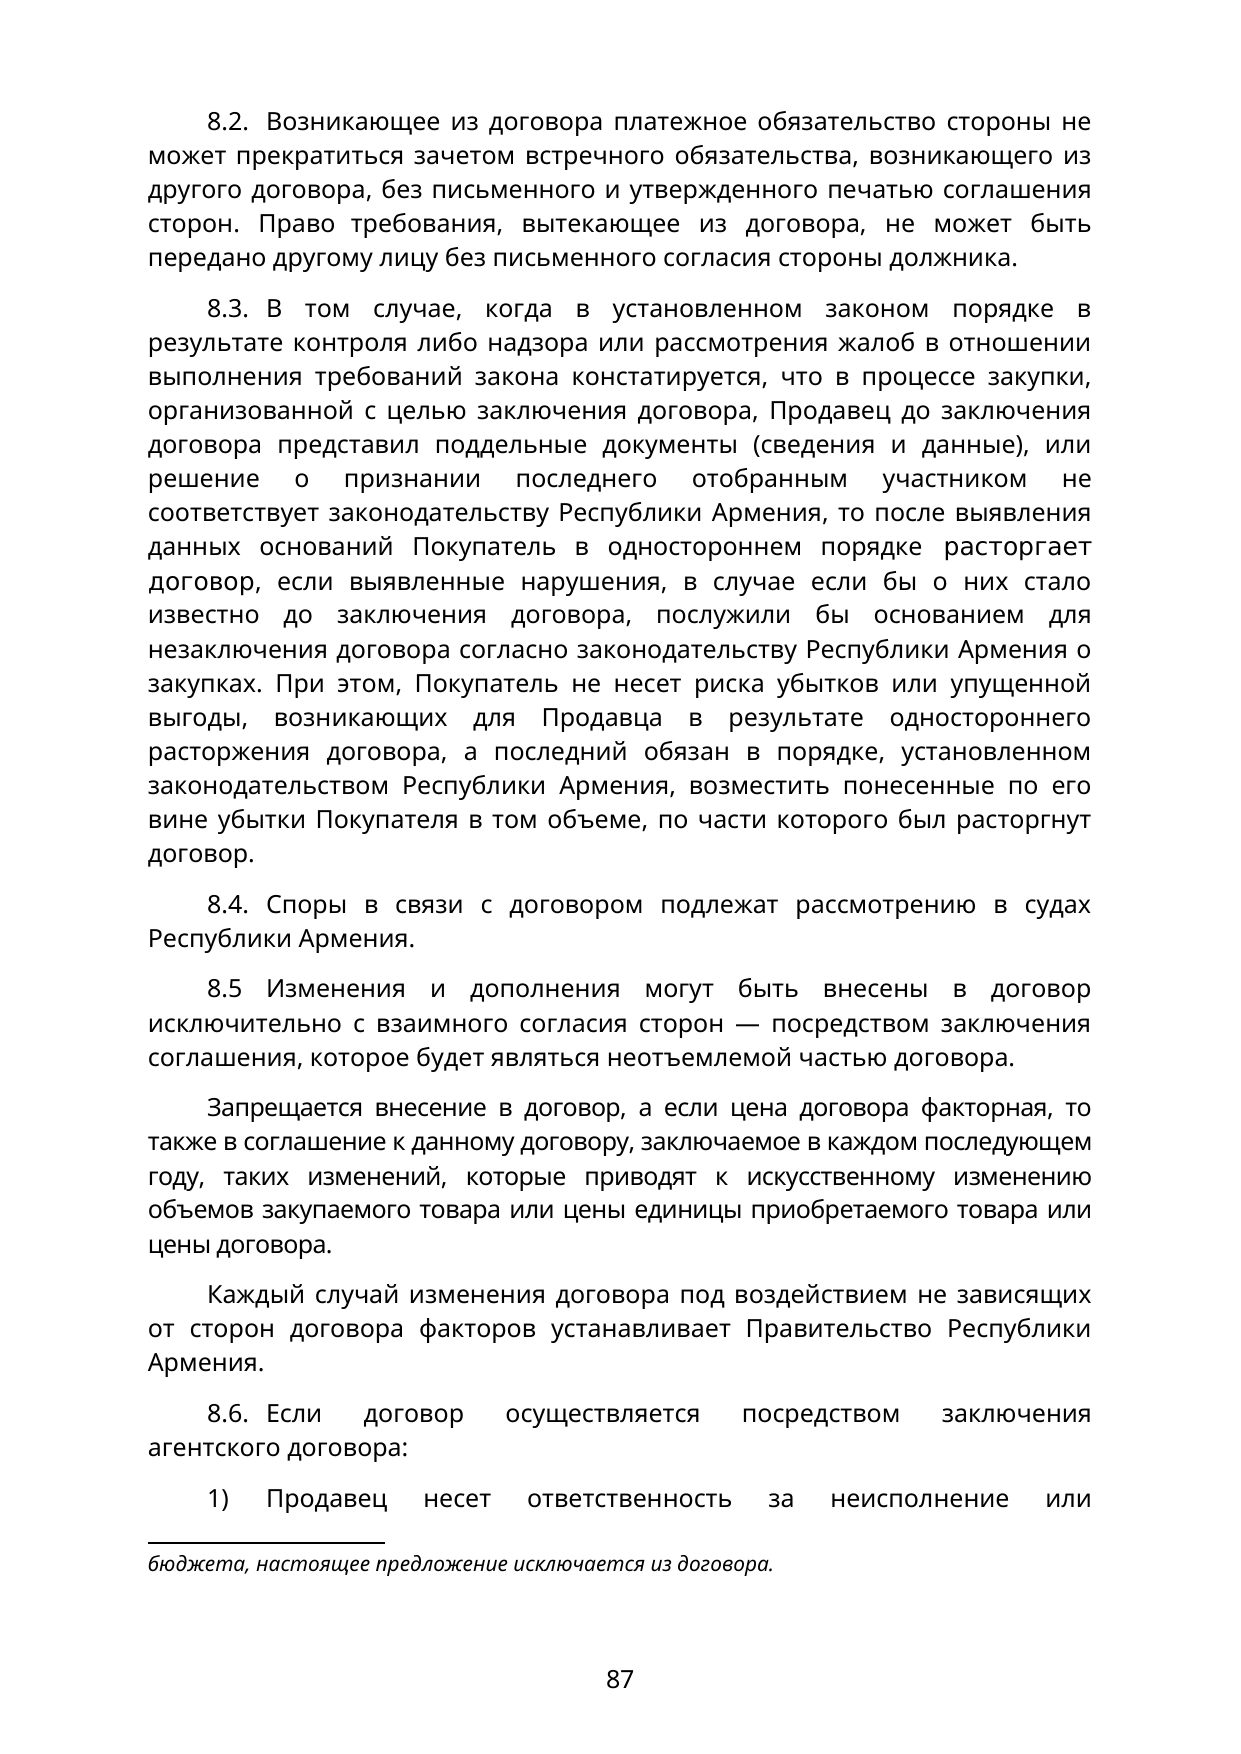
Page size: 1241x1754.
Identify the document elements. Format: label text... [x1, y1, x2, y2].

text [148, 1481, 1092, 1515]
text 8.5 Изменения и дополнения могут быть внесены в договор исключительно с взаимного согласия сторон — посредством заключения соглашения, которое будет являться неотъемлемой частью договора. [148, 971, 1092, 1073]
text Каждый случай изменения договора под воздействием не зависящих от сторон договора факторов устанавливает Правительство Республики Армения. [148, 1277, 1092, 1379]
text 8.2. Возникающее из договора платежное обязательство стороны не может прекратиться зачетом встречного обязательства, возникающего из другого договора, без письменного и утвержденного печатью соглашения сторон. Право требования, вытекающее из договора, не может быть передано другому лицу без письменного согласия стороны должника. [148, 103, 1092, 274]
text 8.6. Если договор осуществляется посредством заключения агентского договора: [148, 1396, 1092, 1464]
text 8.3. В том случае, когда в установленном законом порядке в результате контроля либо надзора или рассмотрения жалоб в отношении выполнения требований закона констатируется, что в процессе закупки, организованной с целью заключения договора, Продавец до заключения договора представил поддельные документы (сведения и данные), или решение о признании последнего отобранным участником не соответствует законодательству Республики Армения, то после выявления данных оснований Покупатель в одностороннем порядке расторгает договор, если выявленные нарушения, в случае если бы о них стало известно до заключения договора, послужили бы основанием для незаключения договора согласно законодательству Республики Армения о закупках. При этом, Покупатель не несет риска убытков или упущенной выгоды, возникающих для Продавца в результате одностороннего расторжения договора, а последний обязан в порядке, установленном законодательством Республики Армения, возместить понесенные по его вине убытки Покупателя в том объеме, по части которого был расторгнут договор. [148, 291, 1092, 870]
text Запрещается внесение в договор, а если цена договора факторная, то также в соглашение к данному договору, заключаемое в каждом последующем году, таких изменений, которые приводят к искусственному изменению объемов закупаемого товара или цены единицы приобретаемого товара или цены договора. [148, 1090, 1092, 1260]
text 8.4. Споры в связи с договором подлежат рассмотрению в судах Республики Армения. [148, 886, 1092, 954]
